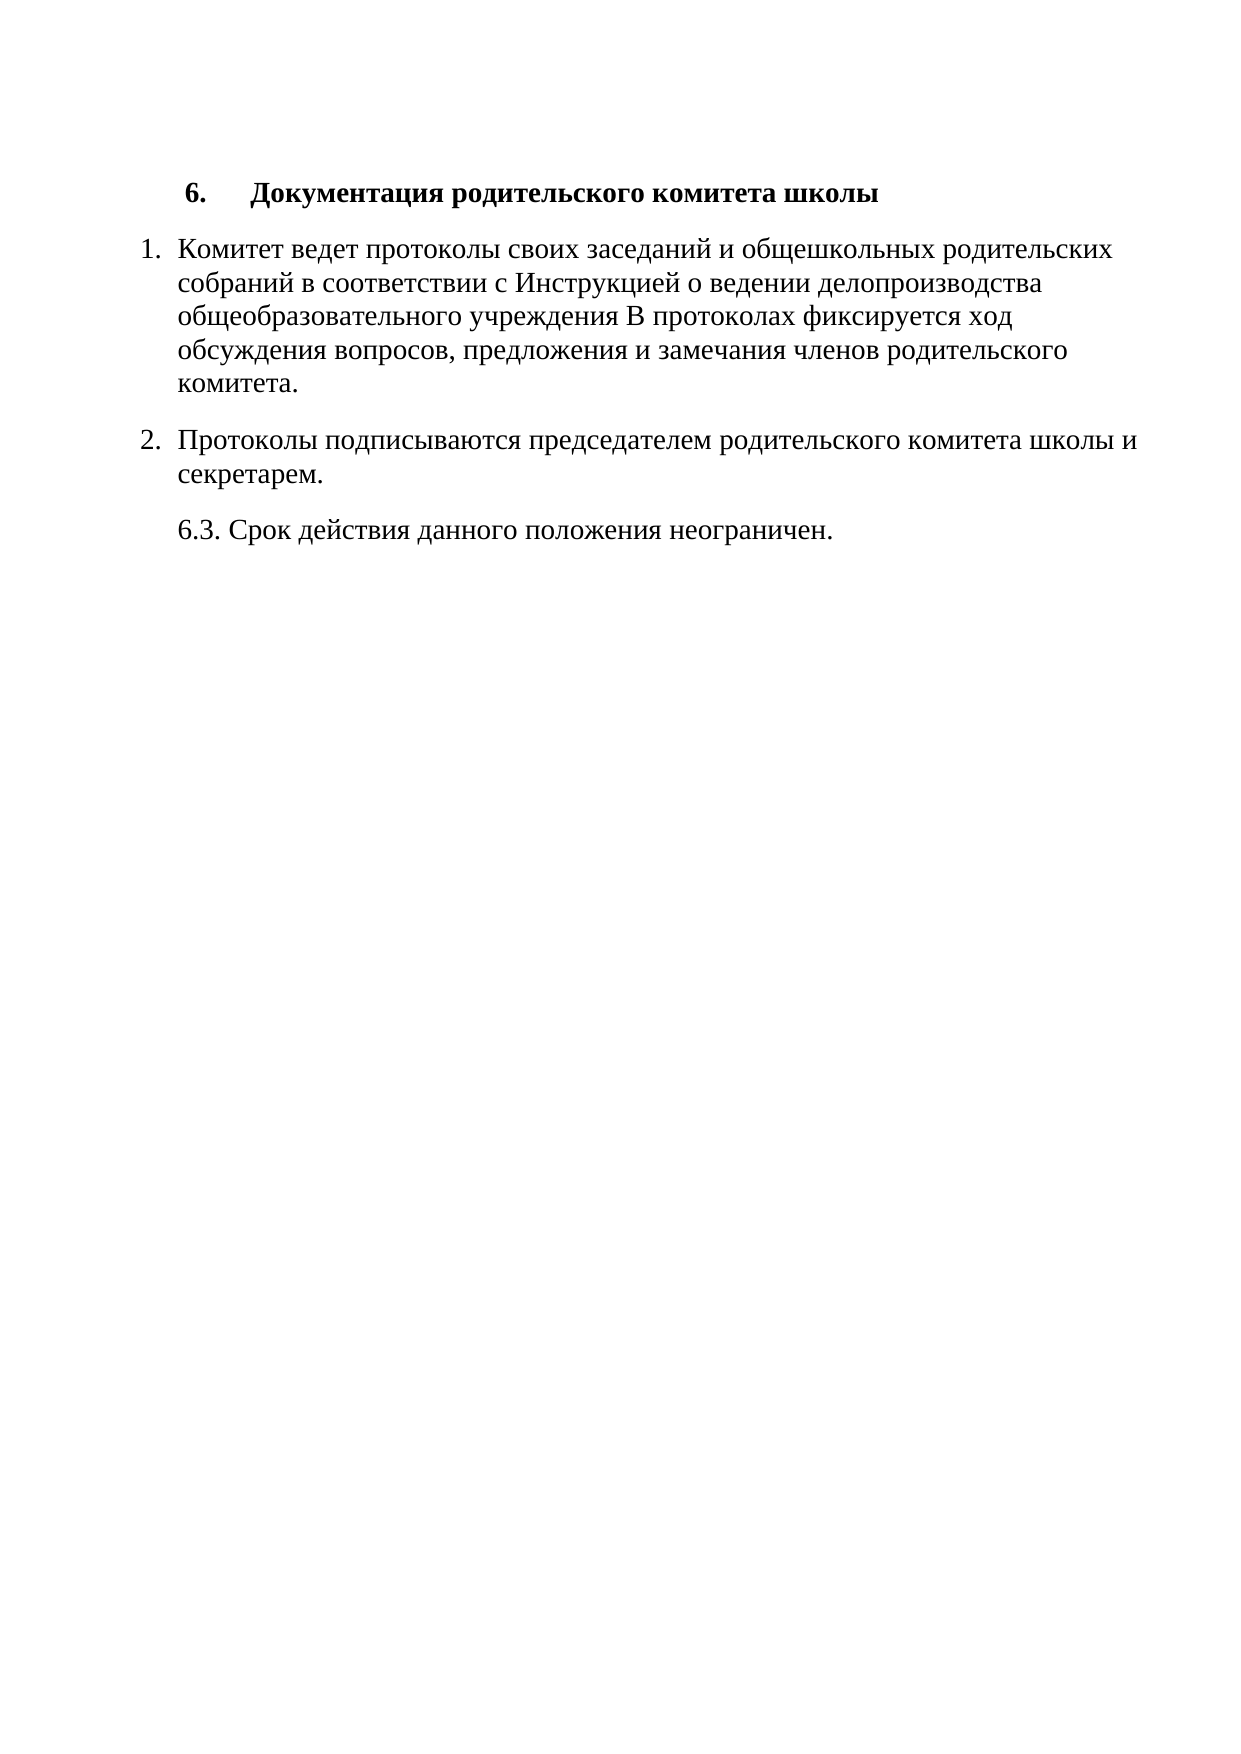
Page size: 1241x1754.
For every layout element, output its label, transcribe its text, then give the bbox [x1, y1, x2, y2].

text 6.3. Срок действия данного положения неограничен. [177, 512, 1152, 546]
list Комитет ведет протоколы своих заседаний и общешкольных родительских собраний в соответствии с Инструкцией о ведении делопроизводства общеобразовательного учреждения В протоколах фиксируется ход обсуждения вопросов, предложения и замечания членов родительского комитета. [140, 231, 1152, 399]
list Протоколы подписываются председателем родительского комитета школы и секретарем. [140, 422, 1152, 489]
text 6. Документация родительского комитета школы [177, 175, 1152, 208]
